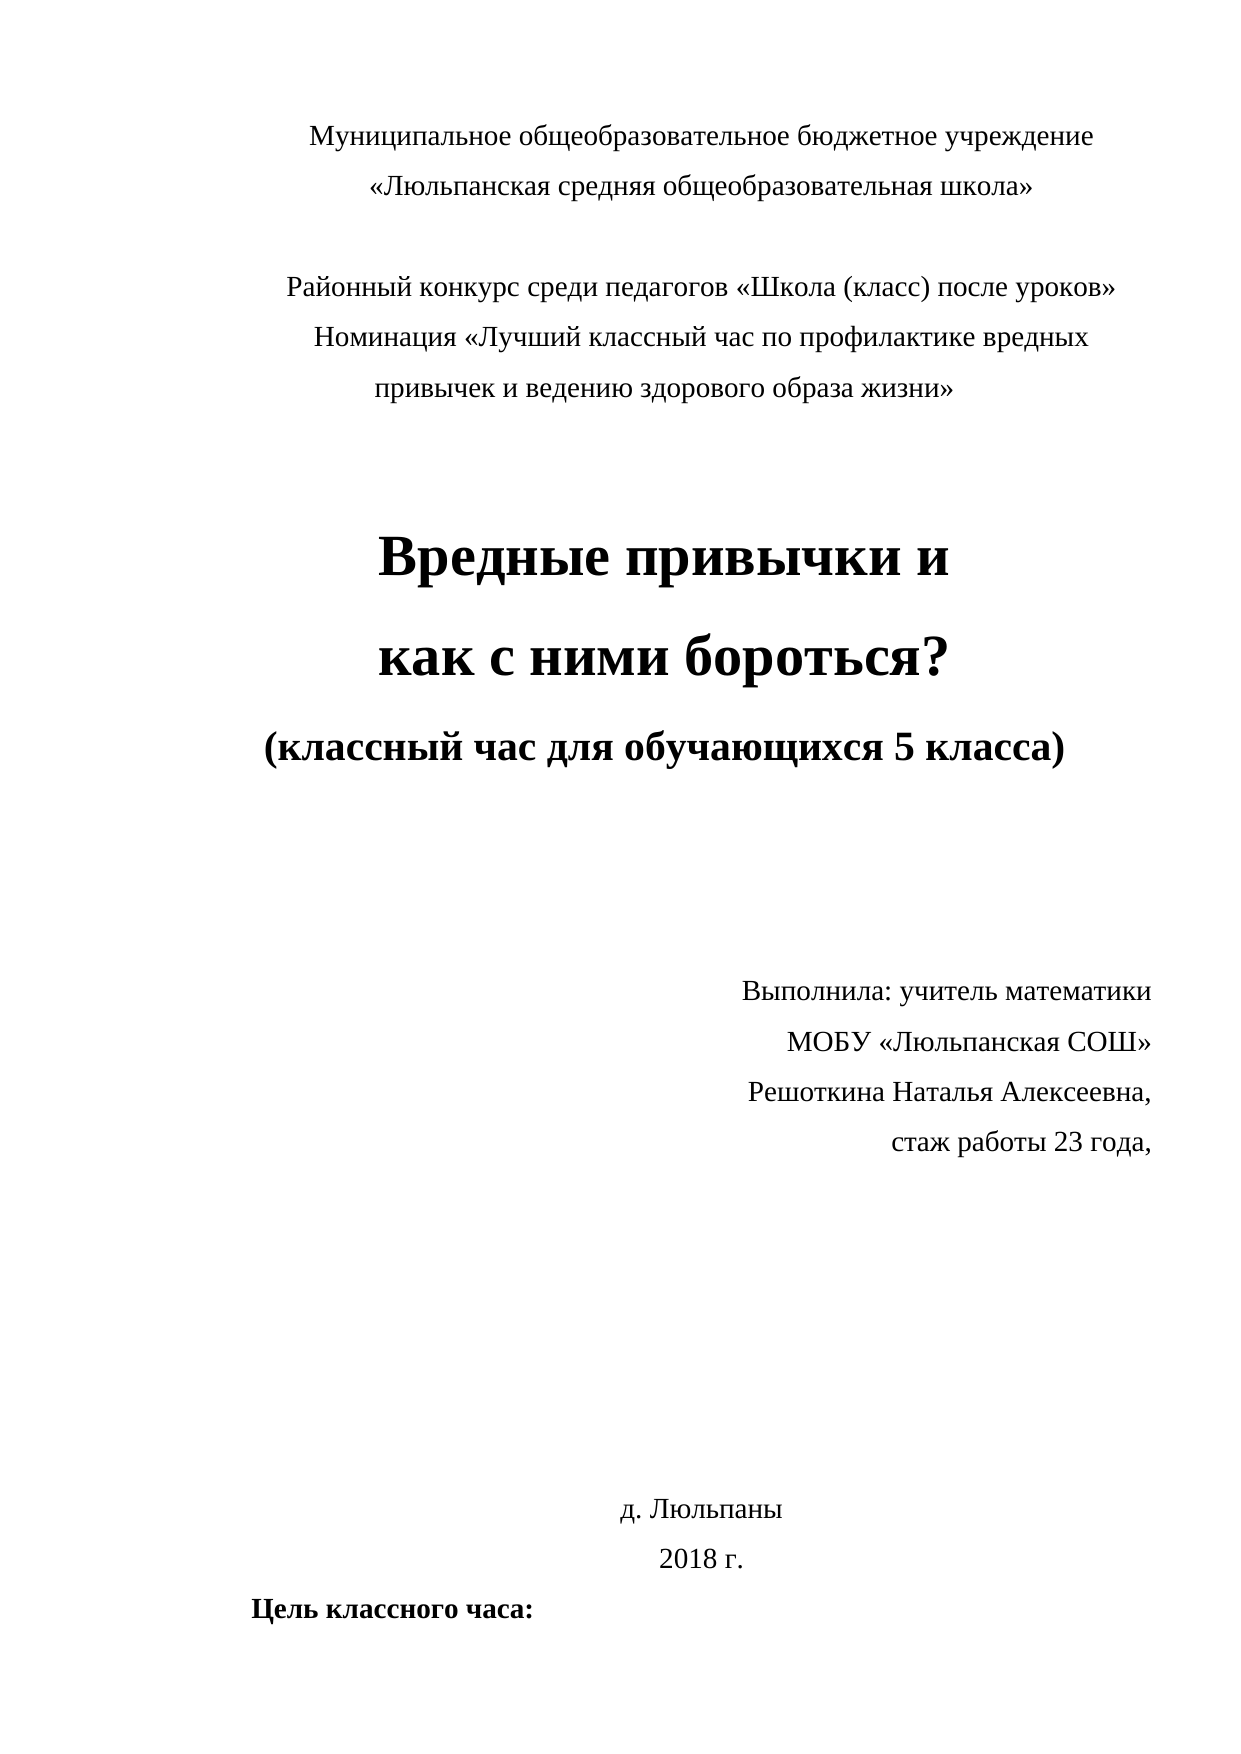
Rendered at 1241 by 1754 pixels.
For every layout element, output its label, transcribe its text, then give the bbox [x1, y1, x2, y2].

text Районный конкурс среди педагогов «Школа (класс) после уроков» [177, 269, 1152, 303]
text 2018 г. [177, 1541, 1152, 1575]
text д. Люльпаны [177, 1491, 1152, 1524]
text МОБУ «Люльпанская СОШ» [177, 1024, 1152, 1057]
text как с ними бороться? [177, 621, 1152, 688]
text Решоткина Наталья Алексеевна, [177, 1074, 1152, 1108]
text стаж работы 23 года, [177, 1124, 1152, 1158]
text Цель классного часа: [177, 1592, 1152, 1625]
text Вредные привычки и [177, 521, 1152, 588]
text «Люльпанская средняя общеобразовательная школа» [177, 168, 1152, 202]
text Муниципальное общеобразовательное бюджетное учреждение [177, 118, 1152, 152]
text Номинация «Лучший классный час по профилактике вредных привычек и ведению здорового образа жизни» [177, 319, 1152, 403]
text Выполнила: учитель математики [177, 973, 1152, 1007]
text (классный час для обучающихся 5 класса) [177, 722, 1152, 770]
